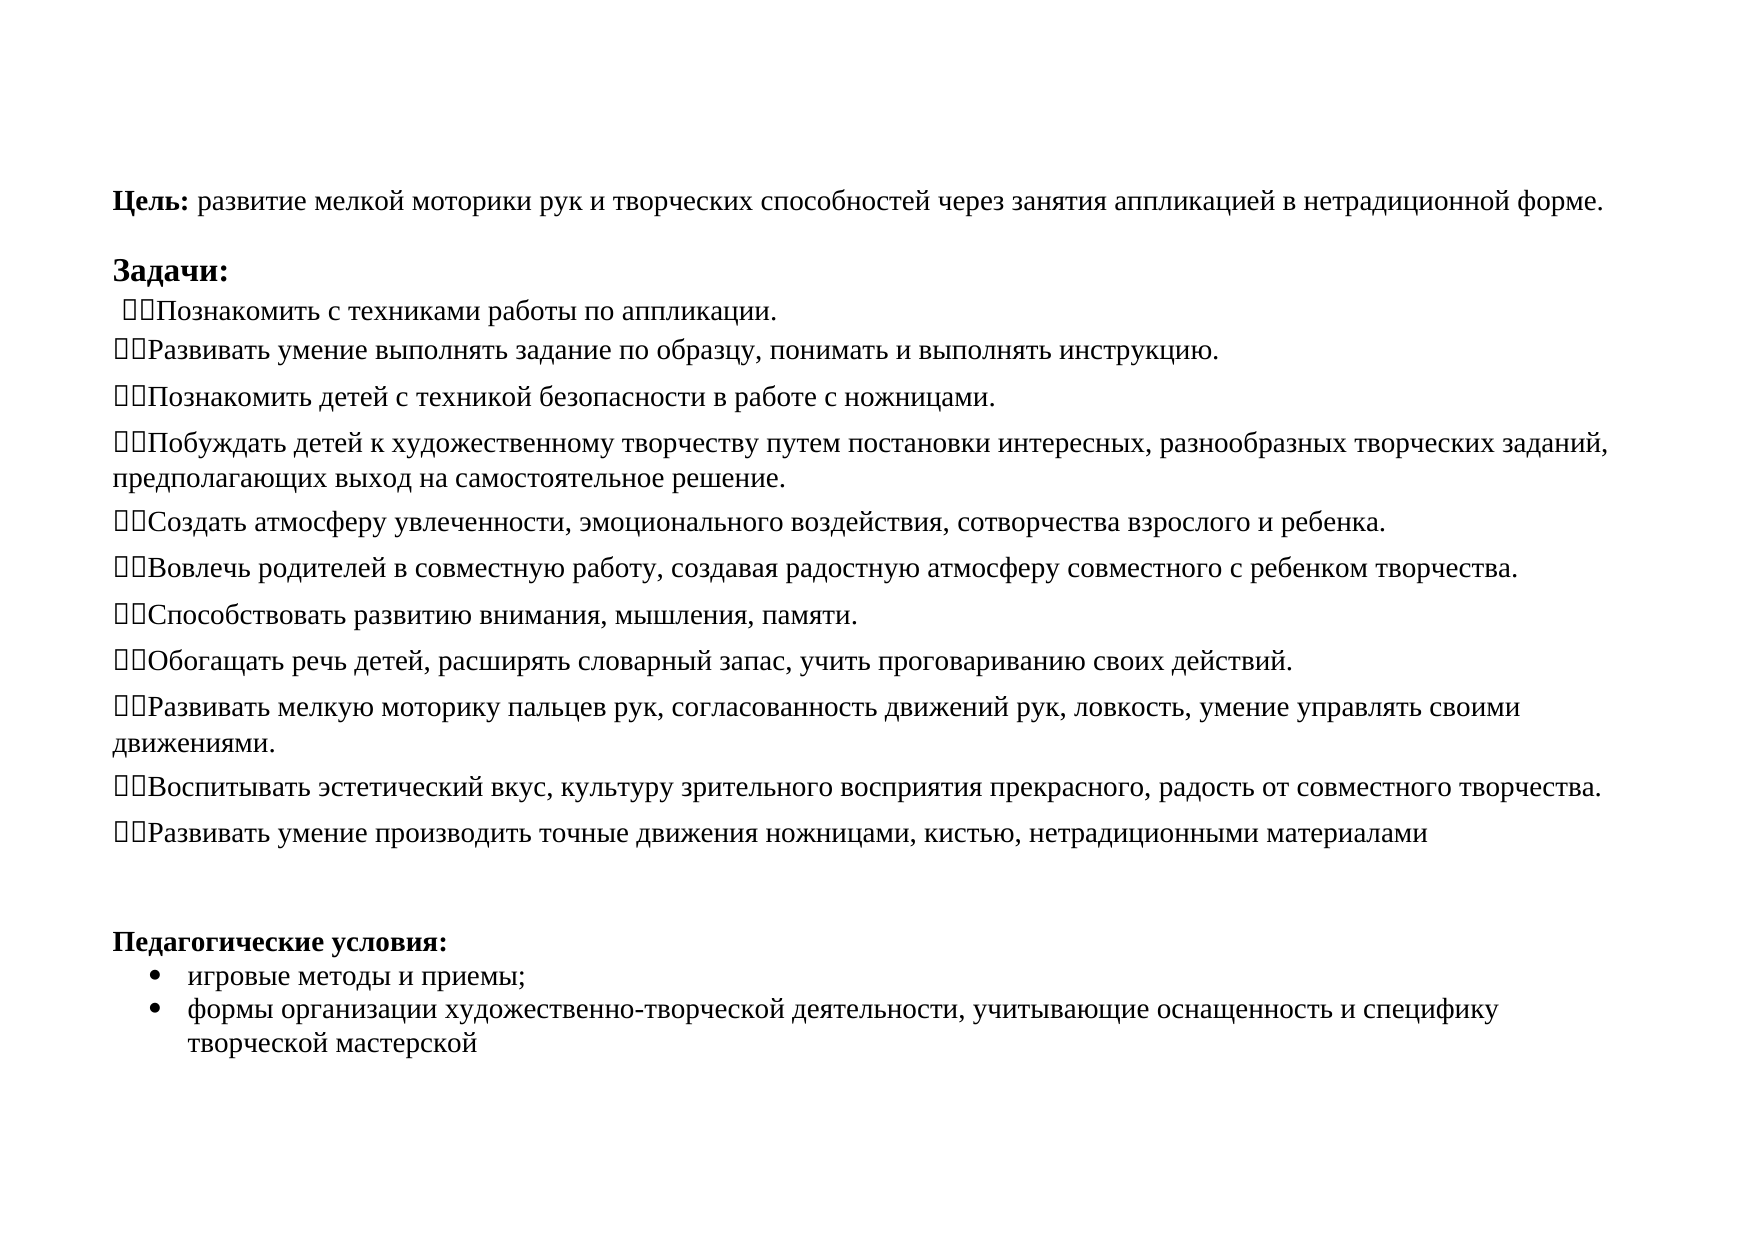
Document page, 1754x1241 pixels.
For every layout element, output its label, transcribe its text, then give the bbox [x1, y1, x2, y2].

text Познакомить детей с техникой безопасности в работе с ножницами. [112, 375, 1641, 414]
text Цель: развитие мелкой моторики рук и творческих способностей через занятия аппликацией в нетрадиционной форме. [112, 183, 1641, 217]
text Создать атмосферу увлеченности, эмоционального воздействия, сотворчества взрослого и ребенка. [112, 501, 1641, 540]
text Побуждать детей к художественному творчеству путем постановки интересных, разнообразных творческих заданий, предполагающих выход на самостоятельное решение. [112, 421, 1641, 494]
list формы организации художественно-творческой деятельности, учитывающие оснащенность и специфику творческой мастерской [150, 991, 1641, 1059]
text Задачи: [112, 251, 1641, 289]
text Педагогические условия: [112, 924, 1641, 958]
text Развивать мелкую моторику пальцев рук, согласованность движений рук, ловкость, умение управлять своими движениями. [112, 685, 1641, 758]
text Воспитывать эстетический вкус, культуру зрительного восприятия прекрасного, радость от совместного творчества. [112, 765, 1641, 804]
text Обогащать речь детей, расширять словарный запас, учить проговариванию своих действий. [112, 639, 1641, 679]
text Познакомить с техниками работы по аппликации. [112, 289, 1641, 329]
text Вовлечь родителей в совместную работу, создавая радостную атмосферу совместного с ребенком творчества. [112, 547, 1641, 586]
text Развивать умение производить точные движения ножницами, кистью, нетрадиционными материалами [112, 811, 1641, 851]
text Способствовать развитию внимания, мышления, памяти. [112, 593, 1641, 633]
list игровые методы и приемы; [150, 958, 1641, 991]
text Развивать умение выполнять задание по образцу, понимать и выполнять инструкцию. [112, 329, 1641, 368]
